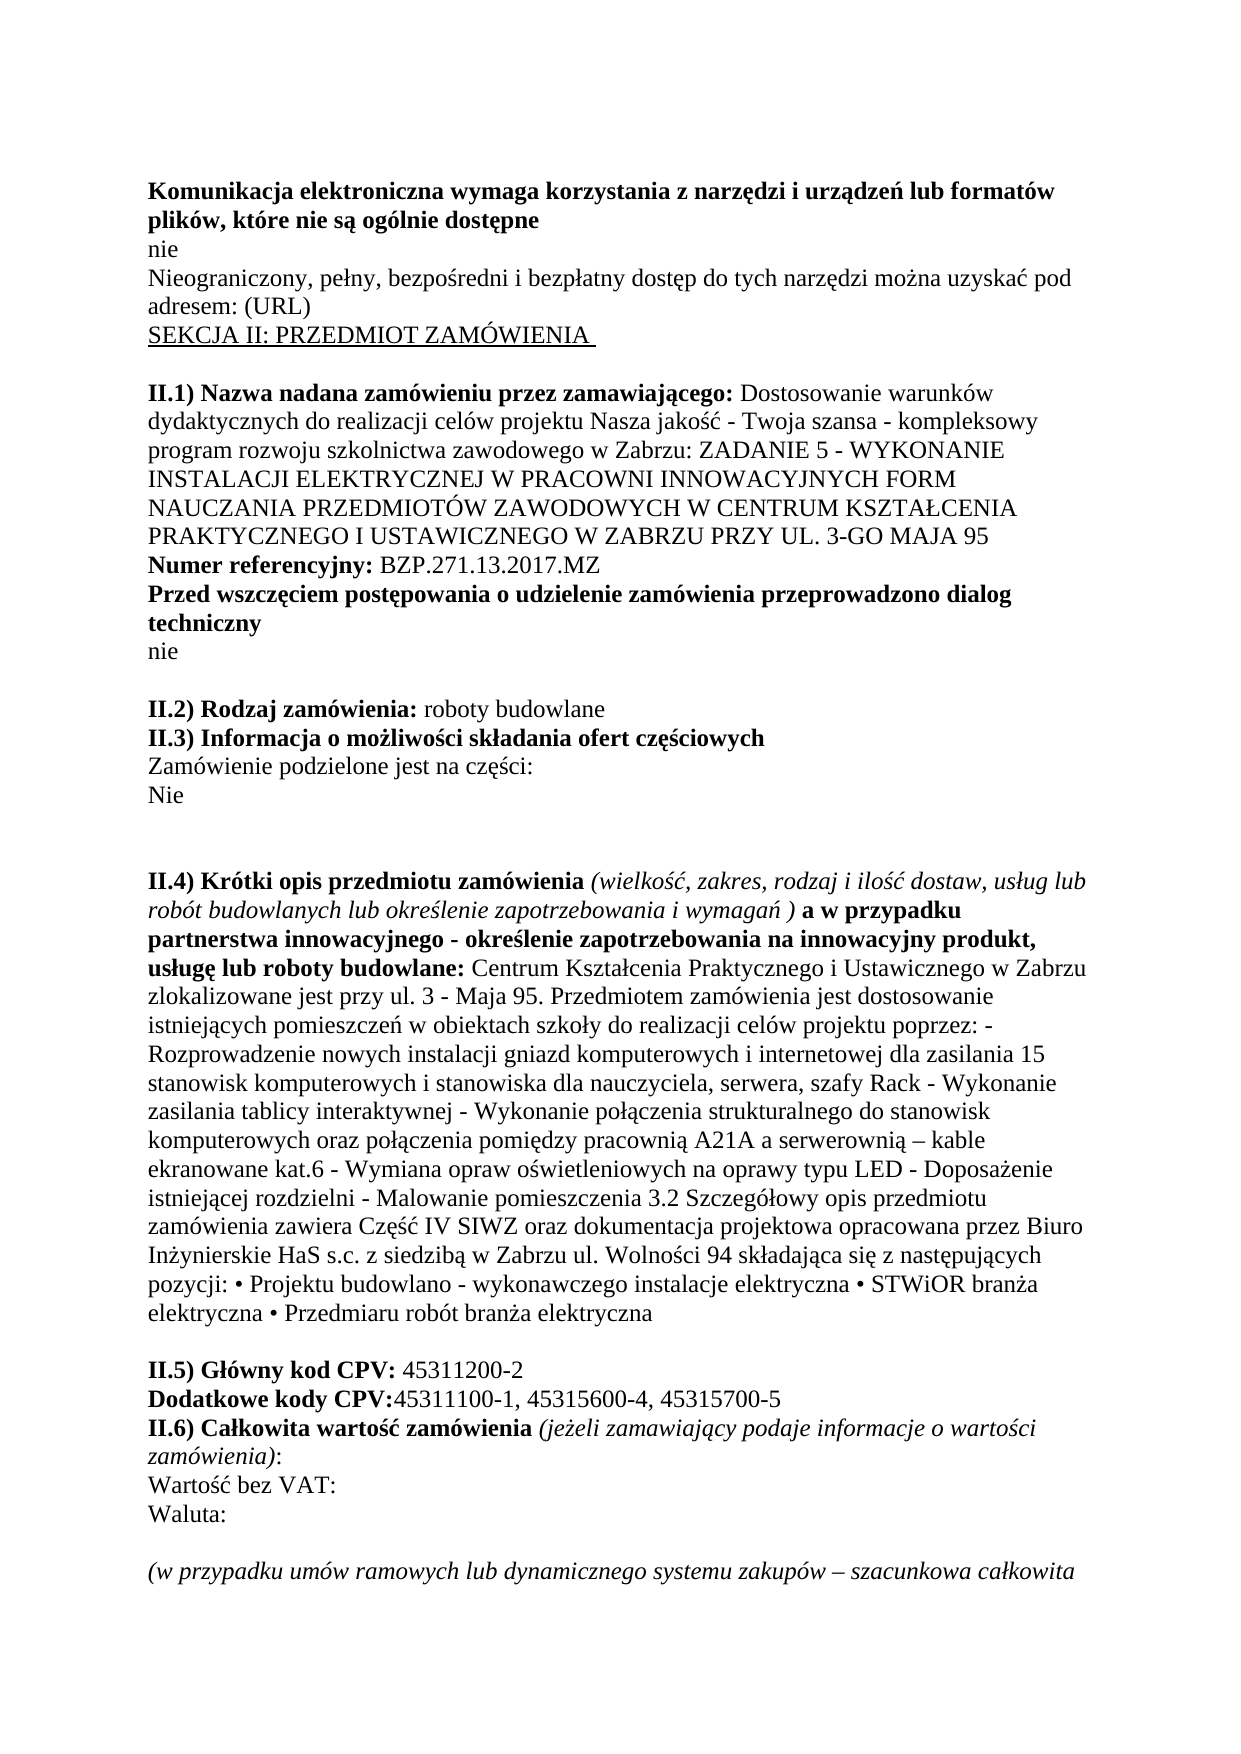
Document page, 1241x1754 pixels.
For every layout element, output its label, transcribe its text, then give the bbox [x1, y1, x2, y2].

text II.4) Krótki opis przedmiotu zamówienia (wielkość, zakres, rodzaj i ilość dostaw, usług lub robót budowlanych lub określenie zapotrzebowania i wymagań ) a w przypadku partnerstwa innowacyjnego - określenie zapotrzebowania na innowacyjny produkt, usługę lub roboty budowlane: Centrum Kształcenia Praktycznego i Ustawicznego w Zabrzu zlokalizowane jest przy ul. 3 - Maja 95. Przedmiotem zamówienia jest dostosowanie istniejących pomieszczeń w obiektach szkoły do realizacji celów projektu poprzez: - Rozprowadzenie nowych instalacji gniazd komputerowych i internetowej dla zasilania 15 stanowisk komputerowych i stanowiska dla nauczyciela, serwera, szafy Rack - Wykonanie zasilania tablicy interaktywnej - Wykonanie połączenia strukturalnego do stanowisk komputerowych oraz połączenia pomiędzy pracownią A21A a serwerownią – kable ekranowane kat.6 - Wymiana opraw oświetleniowych na oprawy typu LED - Doposażenie istniejącej rozdzielni - Malowanie pomieszczenia 3.2 Szczegółowy opis przedmiotu zamówienia zawiera Część IV SIWZ oraz dokumentacja projektowa opracowana przez Biuro Inżynierskie HaS s.c. z siedzibą w Zabrzu ul. Wolności 94 składająca się z następujących pozycji: • Projektu budowlano - wykonawczego instalacje elektryczna • STWiOR branża elektryczna • Przedmiaru robót branża elektryczna II.5) Główny kod CPV: 45311200-2 Dodatkowe kody CPV:45311100-1, 45315600-4, 45315700-5 II.6) Całkowita wartość zamówienia (jeżeli zamawiający podaje informacje o wartości zamówienia): Wartość bez VAT: Waluta: [148, 809, 1093, 1528]
text II.1) Nazwa nadana zamówieniu przez zamawiającego: Dostosowanie warunków dydaktycznych do realizacji celów projektu Nasza jakość - Twoja szansa - kompleksowy program rozwoju szkolnictwa zawodowego w Zabrzu: ZADANIE 5 - WYKONANIE INSTALACJI ELEKTRYCZNEJ W PRACOWNI INNOWACYJNYCH FORM NAUCZANIA PRZEDMIOTÓW ZAWODOWYCH W CENTRUM KSZTAŁCENIA PRAKTYCZNEGO I USTAWICZNEGO W ZABRZU PRZY UL. 3-GO MAJA 95 Numer referencyjny: BZP.271.13.2017.MZ Przed wszczęciem postępowania o udzielenie zamówienia przeprowadzono dialog techniczny [148, 349, 1093, 636]
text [148, 1528, 1093, 1585]
text nie Nieograniczony, pełny, bezpośredni i bezpłatny dostęp do tych narzędzi można uzyskać pod adresem: (URL) [148, 234, 1093, 320]
text SEKCJA II: PRZEDMIOT ZAMÓWIENIA [148, 320, 1093, 349]
text Komunikacja elektroniczna wymaga korzystania z narzędzi i urządzeń lub formatów plików, które nie są ogólnie dostępne [148, 148, 1093, 234]
text Nie [148, 780, 1093, 809]
text II.2) Rodzaj zamówienia: roboty budowlane II.3) Informacja o możliwości składania ofert częściowych Zamówienie podzielone jest na części: [148, 665, 1093, 780]
text nie [148, 636, 1093, 665]
